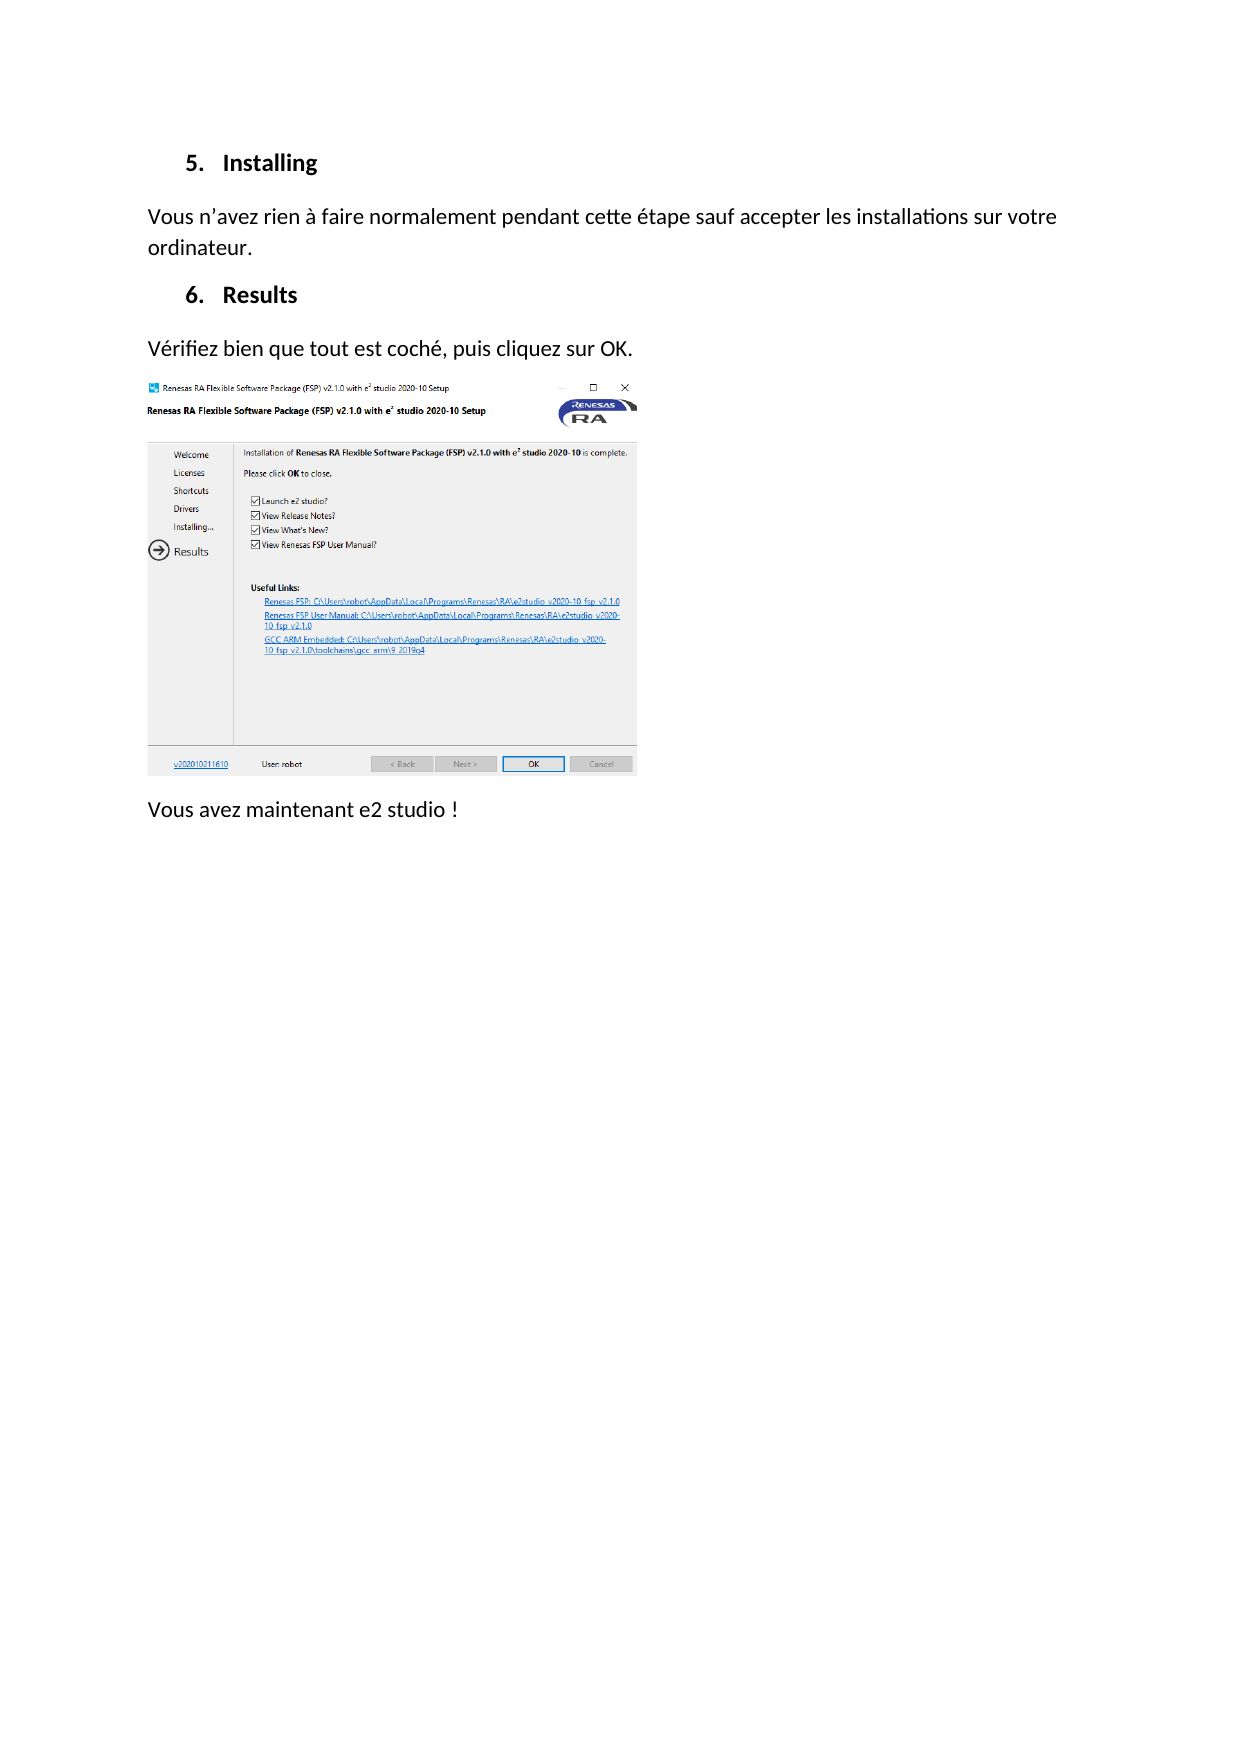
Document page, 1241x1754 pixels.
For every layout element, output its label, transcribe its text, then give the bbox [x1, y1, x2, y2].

subtitle Installing [185, 148, 1093, 178]
picture [147, 381, 637, 776]
text Vous avez maintenant e2 studio ! [148, 795, 1093, 823]
subtitle Results [185, 279, 1093, 310]
text Vérifiez bien que tout est coché, puis cliquez sur OK. [148, 334, 1093, 362]
text Vous n’avez rien à faire normalement pendant cette étape sauf accepter les installations sur votre ordinateur. [148, 202, 1093, 261]
